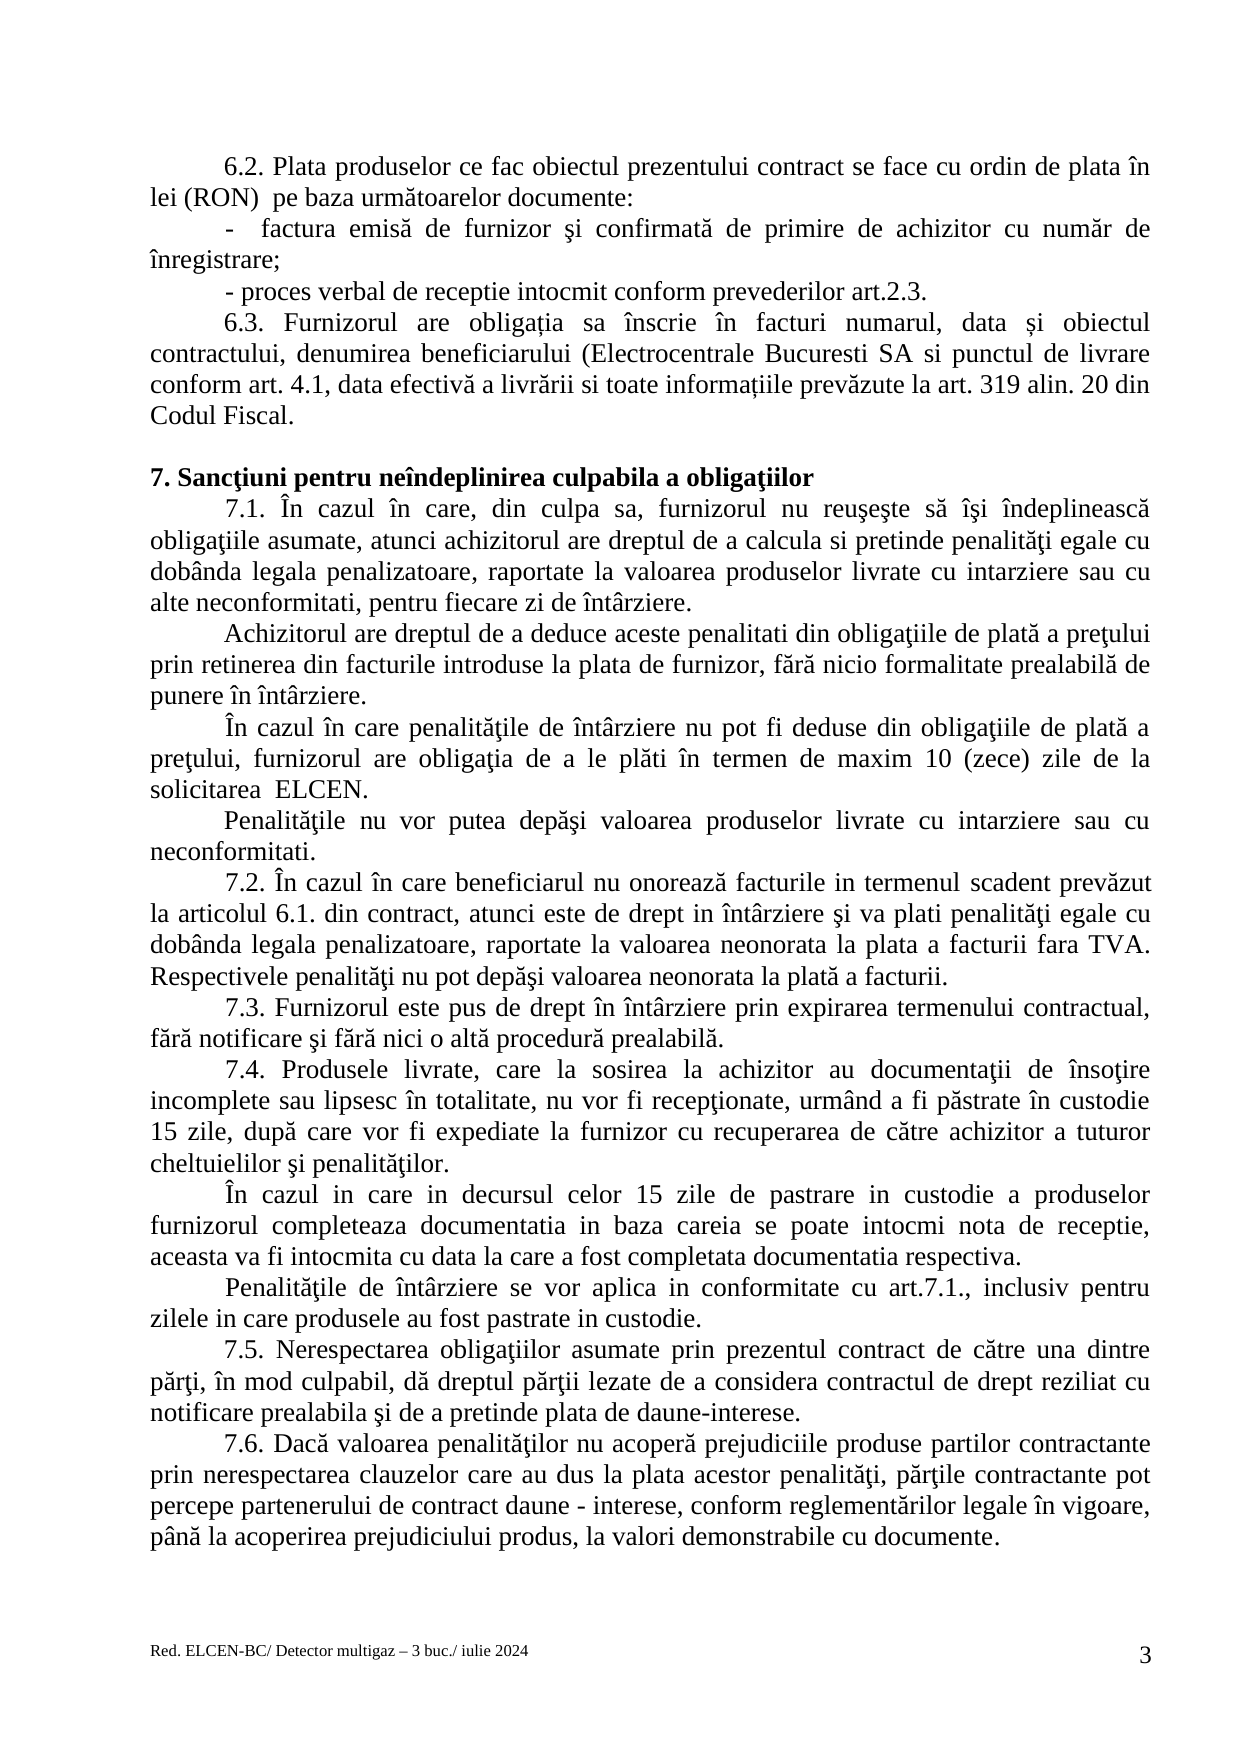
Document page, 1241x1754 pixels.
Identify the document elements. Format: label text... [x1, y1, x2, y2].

text 7.5. Nerespectarea obligaţiilor asumate prin prezentul contract de către una dintre părţi, în mod culpabil, dă dreptul părţii lezate de a considera contractul de drept reziliat cu notificare prealabila şi de a pretinde plata de daune-interese. [150, 1333, 1152, 1427]
text În cazul in care in decursul celor 15 zile de pastrare in custodie a produselor furnizorul completeaza documentatia in baza careia se poate intocmi nota de receptie, aceasta va fi intocmita cu data la care a fost completata documentatia respectiva. [150, 1178, 1152, 1271]
text 6.2. Plata produselor ce fac obiectul prezentului contract se face cu ordin de plata în lei (RON) pe baza următoarelor documente: [150, 150, 1152, 212]
text 6.3. Furnizorul are obligația sa înscrie în facturi numarul, data și obiectul contractului, denumirea beneficiarului (Electrocentrale Bucuresti SA si punctul de livrare conform art. 4.1, data efectivă a livrării si toate informațiile prevăzute la art. 319 alin. 20 din Codul Fiscal. [150, 306, 1152, 430]
text Achizitorul are dreptul de a deduce aceste penalitati din obligaţiile de plată a preţului prin retinerea din facturile introduse la plata de furnizor, fără nicio formalitate prealabilă de punere în întârziere. [150, 617, 1152, 711]
text - proces verbal de receptie intocmit conform prevederilor art.2.3. [150, 274, 1152, 306]
text 7.3. Furnizorul este pus de drept în întârziere prin expirarea termenului contractual, fără notificare şi fără nici o altă procedură prealabilă. [150, 991, 1152, 1053]
text 7. Sancţiuni pentru neîndeplinirea culpabila a obligaţiilor [150, 461, 1152, 493]
text - factura emisă de furnizor şi confirmată de primire de achizitor cu număr de înregistrare; [150, 212, 1152, 274]
text 7.6. Dacă valoarea penalităţilor nu acoperă prejudiciile produse partilor contractante prin nerespectarea clauzelor care au dus la plata acestor penalităţi, părţile contractante pot percepe partenerului de contract daune - interese, conform reglementărilor legale în vigoare, până la acoperirea prejudiciului produs, la valori demonstrabile cu documente. [150, 1427, 1152, 1552]
text În cazul în care penalităţile de întârziere nu pot fi deduse din obligaţiile de plată a preţului, furnizorul are obligaţia de a le plăti în termen de maxim 10 (zece) zile de la solicitarea ELCEN. [150, 711, 1152, 804]
text 7.2. În cazul în care beneficiarul nu onorează facturile in termenul scadent prevăzut la articolul 6.1. din contract, atunci este de drept in întârziere şi va plati penalităţi egale cu dobânda legala penalizatoare, raportate la valoarea neonorata la plata a facturii fara TVA. Respectivele penalităţi nu pot depăşi valoarea neonorata la plată a facturii. [150, 866, 1152, 991]
text Penalităţile de întârziere se vor aplica in conformitate cu art.7.1., inclusiv pentru zilele in care produsele au fost pastrate in custodie. [150, 1271, 1152, 1333]
text 7.1. În cazul în care, din culpa sa, furnizorul nu reuşeşte să îşi îndeplinească obligaţiile asumate, atunci achizitorul are dreptul de a calcula si pretinde penalităţi egale cu dobânda legala penalizatoare, raportate la valoarea produselor livrate cu intarziere sau cu alte neconformitati, pentru fiecare zi de întârziere. [150, 493, 1152, 617]
text Penalităţile nu vor putea depăşi valoarea produselor livrate cu intarziere sau cu neconformitati. [150, 804, 1150, 866]
text 7.4. Produsele livrate, care la sosirea la achizitor au documentaţii de însoţire incomplete sau lipsesc în totalitate, nu vor fi recepţionate, urmând a fi păstrate în custodie 15 zile, după care vor fi expediate la furnizor cu recuperarea de către achizitor a tuturor cheltuielilor şi penalităţilor. [150, 1053, 1152, 1178]
